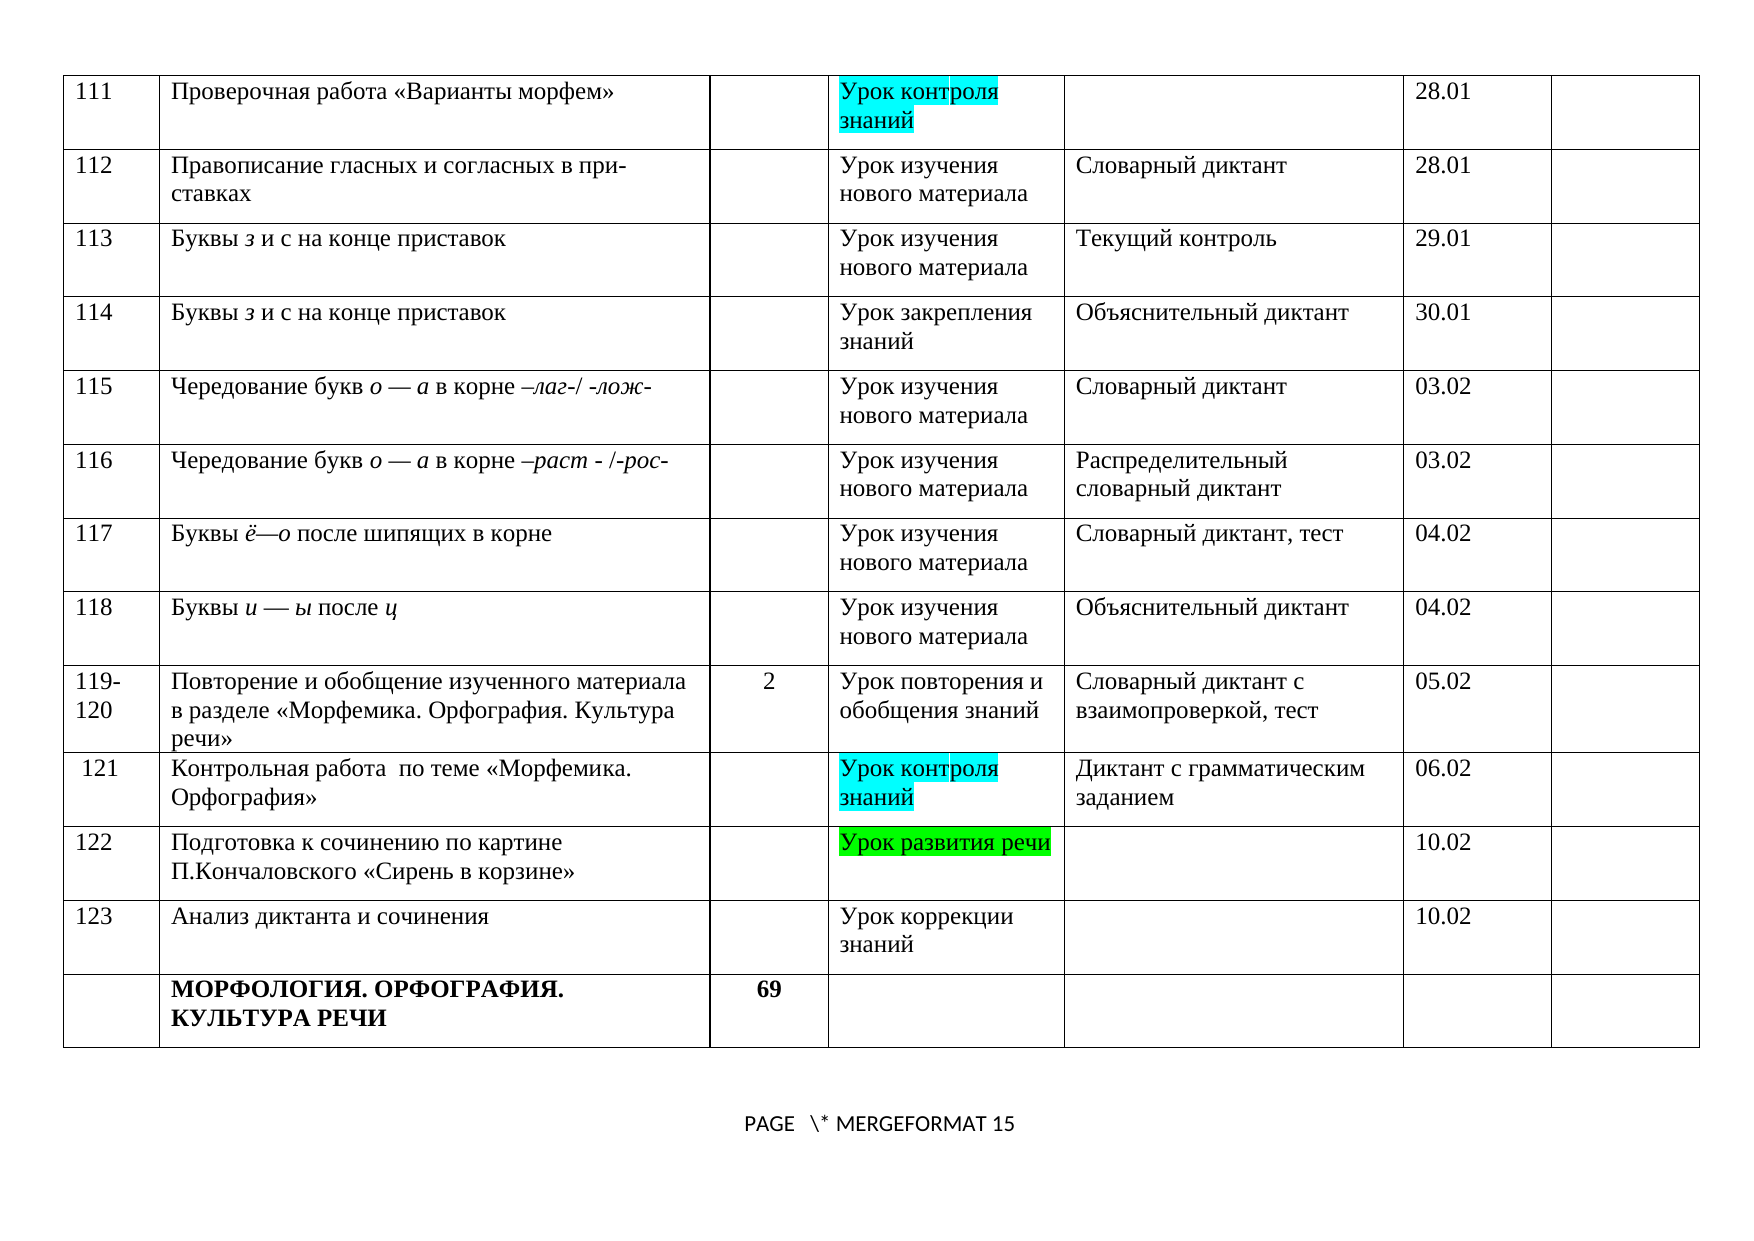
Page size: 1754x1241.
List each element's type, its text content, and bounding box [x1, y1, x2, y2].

table_cell Урок изучения нового материала [829, 371, 1064, 444]
table_cell [711, 445, 828, 517]
table_cell [1065, 901, 1403, 973]
table_cell 10.02 [1404, 901, 1551, 973]
table_cell Чередование букв о — а в корне –лаг-/ -лож- [160, 371, 709, 444]
table_cell 03.02 [1404, 371, 1551, 444]
table_cell 04.02 [1404, 519, 1551, 591]
table_cell Контрольная работа по теме «Морфемика. Орфография» [160, 753, 709, 826]
table_cell 112 [64, 150, 159, 222]
table_cell [711, 224, 828, 296]
table_cell Словарный диктант [1065, 150, 1403, 222]
table_cell [1552, 975, 1699, 1047]
table_cell 04.02 [1404, 592, 1551, 665]
table_cell [711, 371, 828, 444]
table_cell [1552, 901, 1699, 973]
table_cell Словарный диктант [1065, 371, 1403, 444]
table_cell [1065, 975, 1403, 1047]
table_cell МОРФОЛОГИЯ. ОРФОГРАФИЯ. КУЛЬТУРА РЕЧИ [160, 975, 709, 1047]
table_cell [829, 975, 1064, 1047]
table_cell Диктант с грамматическим заданием [1065, 753, 1403, 826]
table_cell Урок изучения нового материала [829, 592, 1064, 665]
table_cell Подготовка к сочинению по картине П.Кончаловского «Сирень в корзине» [160, 827, 709, 900]
table_cell Повторение и обобщение изученного материала в разделе «Морфемика. Орфография. Культура речи» [160, 666, 709, 752]
table_cell 116 [64, 445, 159, 517]
table_cell [711, 150, 828, 222]
table_cell [1552, 297, 1699, 370]
table_cell [1552, 519, 1699, 591]
table_cell 121 [64, 753, 159, 826]
table_cell Словарный диктант, тест [1065, 519, 1403, 591]
table_cell [711, 901, 828, 973]
table_cell [64, 975, 159, 1047]
table_cell [1065, 827, 1403, 900]
table_cell [1552, 371, 1699, 444]
table_cell 111 [64, 76, 159, 149]
table_cell 114 [64, 297, 159, 370]
table_cell 115 [64, 371, 159, 444]
table_cell Буквы з и с на конце приставок [160, 297, 709, 370]
table_cell Объяснительный диктант [1065, 297, 1403, 370]
table_cell Распределительный словарный диктант [1065, 445, 1403, 517]
table_cell [1552, 592, 1699, 665]
table_cell Урок повторения и обобщения знаний [829, 666, 1064, 752]
table_cell Урок развития речи [829, 827, 1064, 900]
table_cell 03.02 [1404, 445, 1551, 517]
table_cell [711, 592, 828, 665]
table_cell Урок изучения нового материала [829, 224, 1064, 296]
table_cell 28.01 [1404, 76, 1551, 149]
table_cell [1552, 666, 1699, 752]
table_cell Урок коррекции знаний [829, 901, 1064, 973]
table_cell [1552, 753, 1699, 826]
table_cell Урок контроля знаний [829, 76, 1064, 149]
table_cell [1552, 150, 1699, 222]
table_cell [1552, 224, 1699, 296]
table_cell 69 [711, 975, 828, 1047]
table_cell 29.01 [1404, 224, 1551, 296]
table_cell 117 [64, 519, 159, 591]
table_cell Чередование букв о — а в корне –раст - /-рос- [160, 445, 709, 517]
table_cell Буквы ё—о после шипящих в корне [160, 519, 709, 591]
table_cell 05.02 [1404, 666, 1551, 752]
table_cell Урок изучения нового материала [829, 519, 1064, 591]
table_cell Словарный диктант с взаимопроверкой, тест [1065, 666, 1403, 752]
table_cell [711, 519, 828, 591]
table_cell Урок изучения нового материала [829, 150, 1064, 222]
table_cell Урок контроля знаний [829, 753, 1064, 826]
table_cell 30.01 [1404, 297, 1551, 370]
table_cell [1552, 445, 1699, 517]
table_cell [1552, 827, 1699, 900]
table_cell 123 [64, 901, 159, 973]
table_cell Анализ диктанта и сочинения [160, 901, 709, 973]
table_cell 10.02 [1404, 827, 1551, 900]
table_cell 122 [64, 827, 159, 900]
table_cell [1065, 76, 1403, 149]
table_cell Урок закрепления знаний [829, 297, 1064, 370]
table_cell Проверочная работа «Варианты морфем» [160, 76, 709, 149]
table_cell 2 [711, 666, 828, 752]
table_cell Буквы и — ы после ц [160, 592, 709, 665]
table_cell [711, 827, 828, 900]
table_cell 119-120 [64, 666, 159, 752]
table_cell Буквы з и с на конце приставок [160, 224, 709, 296]
table_cell Урок изучения нового материала [829, 445, 1064, 517]
table_cell [711, 76, 828, 149]
table_cell 113 [64, 224, 159, 296]
table_cell Текущий контроль [1065, 224, 1403, 296]
table_cell Правописание гласных и согласных в приставках [160, 150, 709, 222]
table_cell 118 [64, 592, 159, 665]
table_cell Объяснительный диктант [1065, 592, 1403, 665]
table_cell [711, 753, 828, 826]
table_cell [1552, 76, 1699, 149]
table_cell 06.02 [1404, 753, 1551, 826]
table_cell 28.01 [1404, 150, 1551, 222]
table_cell [1404, 975, 1551, 1047]
table_cell [711, 297, 828, 370]
